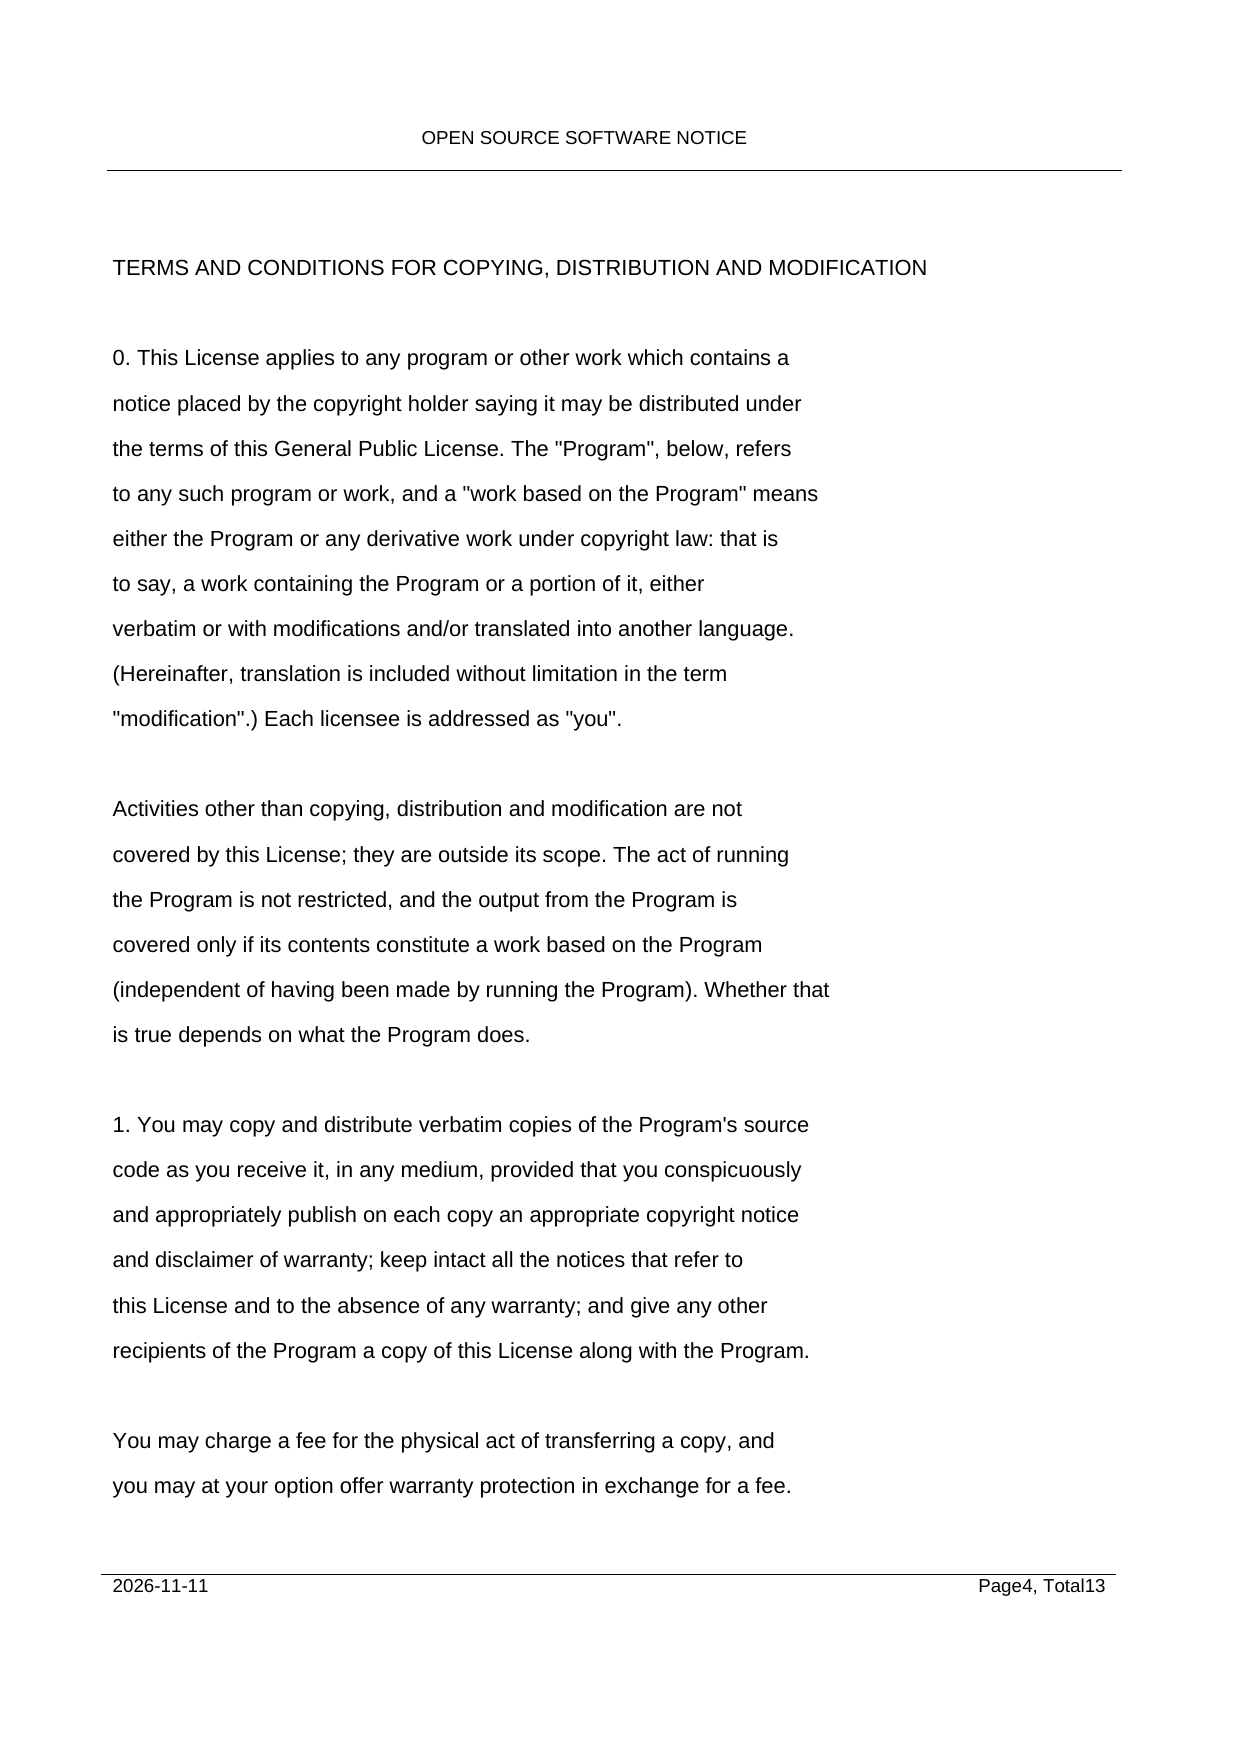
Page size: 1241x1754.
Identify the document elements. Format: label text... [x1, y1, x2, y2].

text recipients of the Program a copy of this License along with the Program. [112, 1334, 1128, 1366]
text either the Program or any derivative work under copyright law: that is [112, 522, 1128, 554]
text (independent of having been made by running the Program). Whether that [112, 973, 1128, 1006]
text (Hereinafter, translation is included without limitation in the term [112, 657, 1128, 690]
text covered by this License; they are outside its scope. The act of running [112, 838, 1128, 870]
text code as you receive it, in any medium, provided that you conspicuously [112, 1153, 1128, 1186]
text and appropriately publish on each copy an appropriate copyright notice [112, 1199, 1128, 1231]
text TERMS AND CONDITIONS FOR COPYING, DISTRIBUTION AND MODIFICATION [112, 251, 1128, 284]
text to any such program or work, and a "work based on the Program" means [112, 477, 1128, 509]
text and disclaimer of warranty; keep intact all the notices that refer to [112, 1244, 1128, 1276]
text the Program is not restricted, and the output from the Program is [112, 883, 1128, 915]
text the terms of this General Public License. The "Program", below, refers [112, 432, 1128, 464]
text You may charge a fee for the physical act of transferring a copy, and [112, 1424, 1128, 1457]
text you may at your option offer warranty protection in exchange for a fee. [112, 1469, 1128, 1502]
text to say, a work containing the Program or a portion of it, either [112, 567, 1128, 600]
text covered only if its contents constitute a work based on the Program [112, 928, 1128, 961]
text notice placed by the copyright holder saying it may be distributed under [112, 387, 1128, 419]
text this License and to the absence of any warranty; and give any other [112, 1289, 1128, 1321]
text "modification".) Each licensee is addressed as "you". [112, 702, 1128, 735]
text 0. This License applies to any program or other work which contains a [112, 342, 1128, 374]
text verbatim or with modifications and/or translated into another language. [112, 612, 1128, 645]
text is true depends on what the Program does. [112, 1018, 1128, 1051]
text 1. You may copy and distribute verbatim copies of the Program's source [112, 1108, 1128, 1141]
text Activities other than copying, distribution and modification are not [112, 793, 1128, 825]
